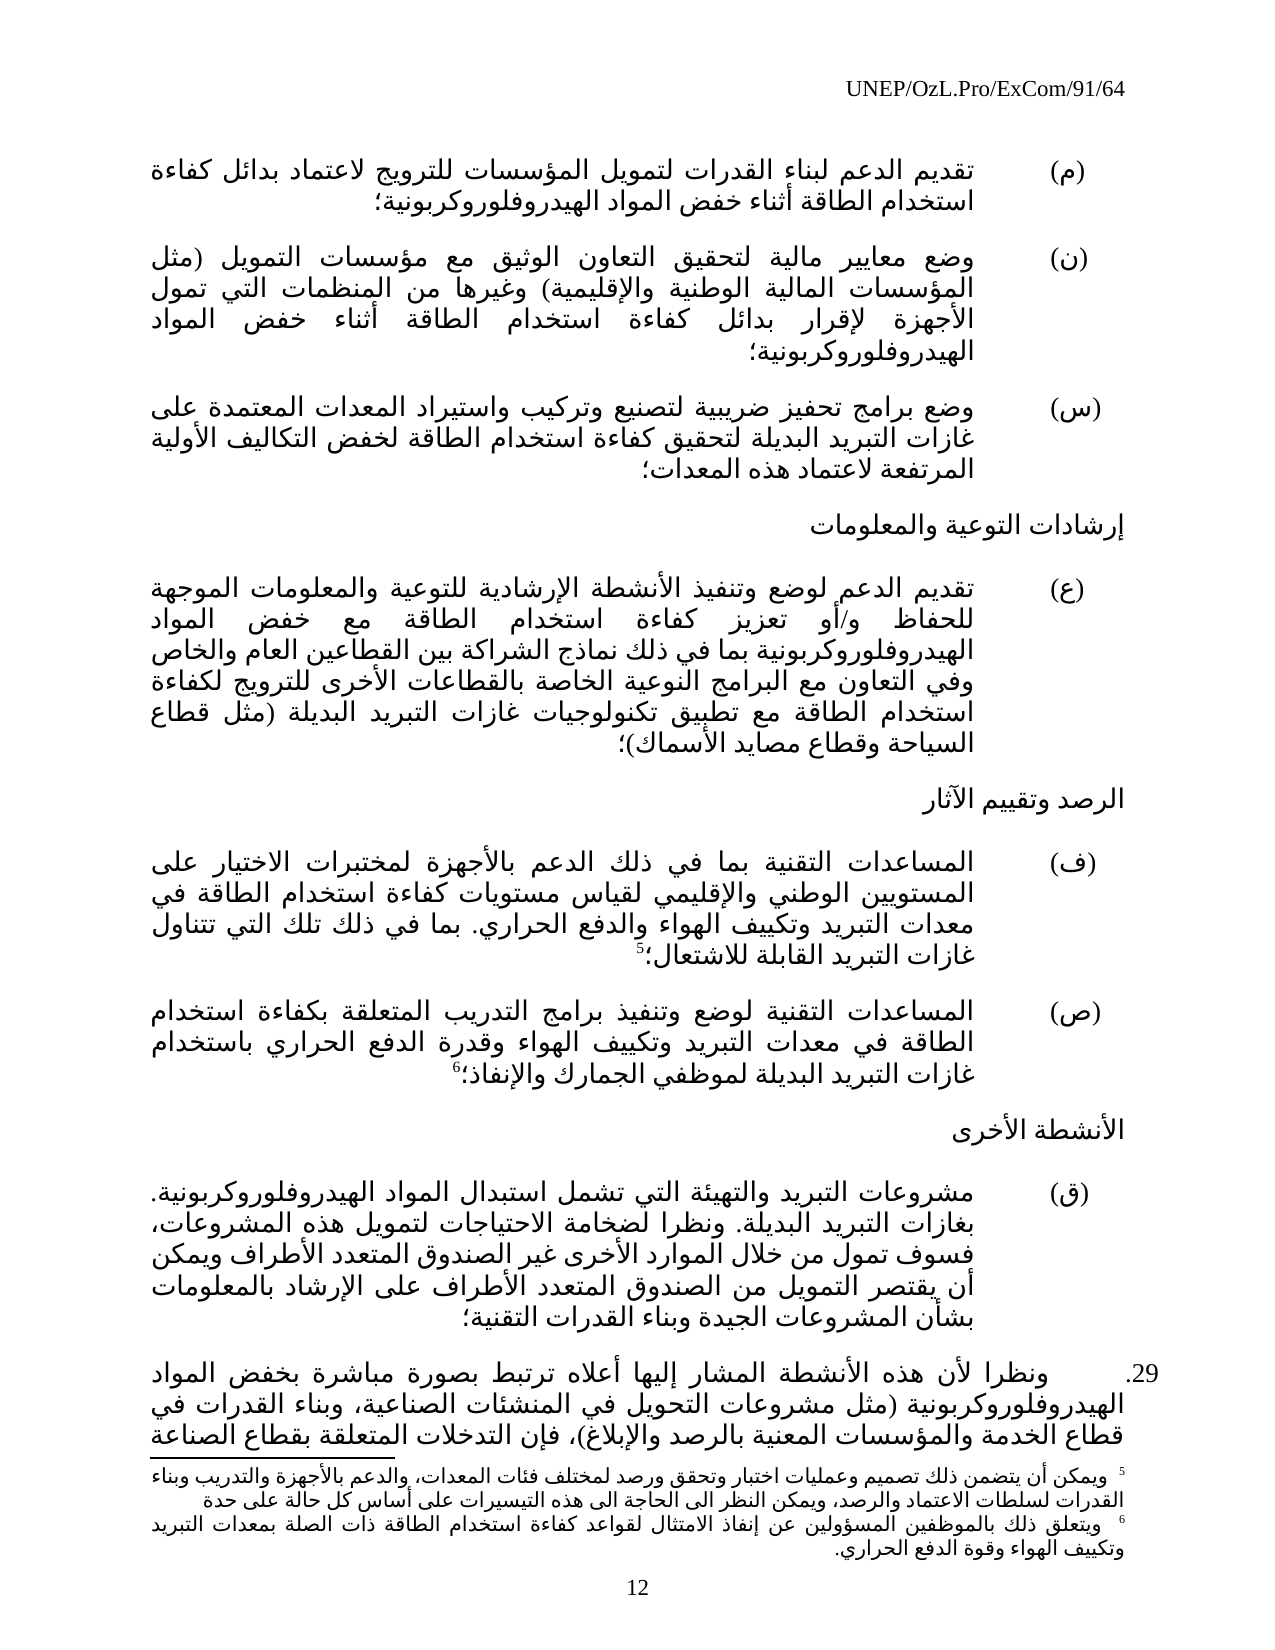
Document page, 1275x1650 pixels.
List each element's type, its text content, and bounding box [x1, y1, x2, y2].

subtitle وضع معايير مالية لتحقيق التعاون الوثيق مع مؤسسات التمويل (مثل المؤسسات المالية الوطنية والإقليمية) وغيرها من المنظمات التي تمول الأجهزة لإقرار بدائل كفاءة استخدام الطاقة أثناء خفض المواد الهيدروفلوروكربونية؛ [150, 241, 1050, 366]
subtitle وضع برامج تحفيز ضريبية لتصنيع وتركيب واستيراد المعدات المعتمدة على غازات التبريد البديلة لتحقيق كفاءة استخدام الطاقة لخفض التكاليف الأولية المرتفعة لاعتماد هذه المعدات؛ [150, 391, 1050, 484]
subtitle تقديم الدعم لبناء القدرات لتمويل المؤسسات للترويج لاعتماد بدائل كفاءة استخدام الطاقة أثناء خفض المواد الهيدروفلوروكربونية؛ [150, 154, 1050, 216]
text الأنشطة الأخرى [150, 1114, 1125, 1145]
subtitle المساعدات التقنية بما في ذلك الدعم بالأجهزة لمختبرات الاختيار على المستويين الوطني والإقليمي لقياس مستويات كفاءة استخدام الطاقة في معدات التبريد وتكييف الهواء والدفع الحراري. بما في ذلك تلك التي تتناول غازات التبريد القابلة للاشتعال؛ [150, 846, 1050, 970]
subtitle المساعدات التقنية لوضع وتنفيذ برامج التدريب المتعلقة بكفاءة استخدام الطاقة في معدات التبريد وتكييف الهواء وقدرة الدفع الحراري باستخدام غازات التبريد البديلة لموظفي الجمارك والإنفاذ؛ [150, 995, 1050, 1089]
subtitle مشروعات التبريد والتهيئة التي تشمل استبدال المواد الهيدروفلوروكربونية. بغازات التبريد البديلة. ونظرا لضخامة الاحتياجات لتمويل هذه المشروعات، فسوف تمول من خلال الموارد الأخرى غير الصندوق المتعدد الأطراف ويمكن أن يقتصر التمويل من الصندوق المتعدد الأطراف على الإرشاد بالمعلومات بشأن المشروعات الجيدة وبناء القدرات التقنية؛ [150, 1176, 1050, 1332]
subtitle تقديم الدعم لوضع وتنفيذ الأنشطة الإرشادية للتوعية والمعلومات الموجهة للحفاظ و/أو تعزيز كفاءة استخدام الطاقة مع خفض المواد الهيدروفلوروكربونية بما في ذلك نماذج الشراكة بين القطاعين العام والخاص وفي التعاون مع البرامج النوعية الخاصة بالقطاعات الأخرى للترويج لكفاءة استخدام الطاقة مع تطبيق تكنولوجيات غازات التبريد البديلة (مثل قطاع السياحة وقطاع مصايد الأسماك)؛ [150, 572, 1050, 758]
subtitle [150, 1357, 1125, 1450]
text إرشادات التوعية والمعلومات [150, 509, 1125, 541]
text الرصد وتقييم الآثار [150, 783, 1125, 815]
